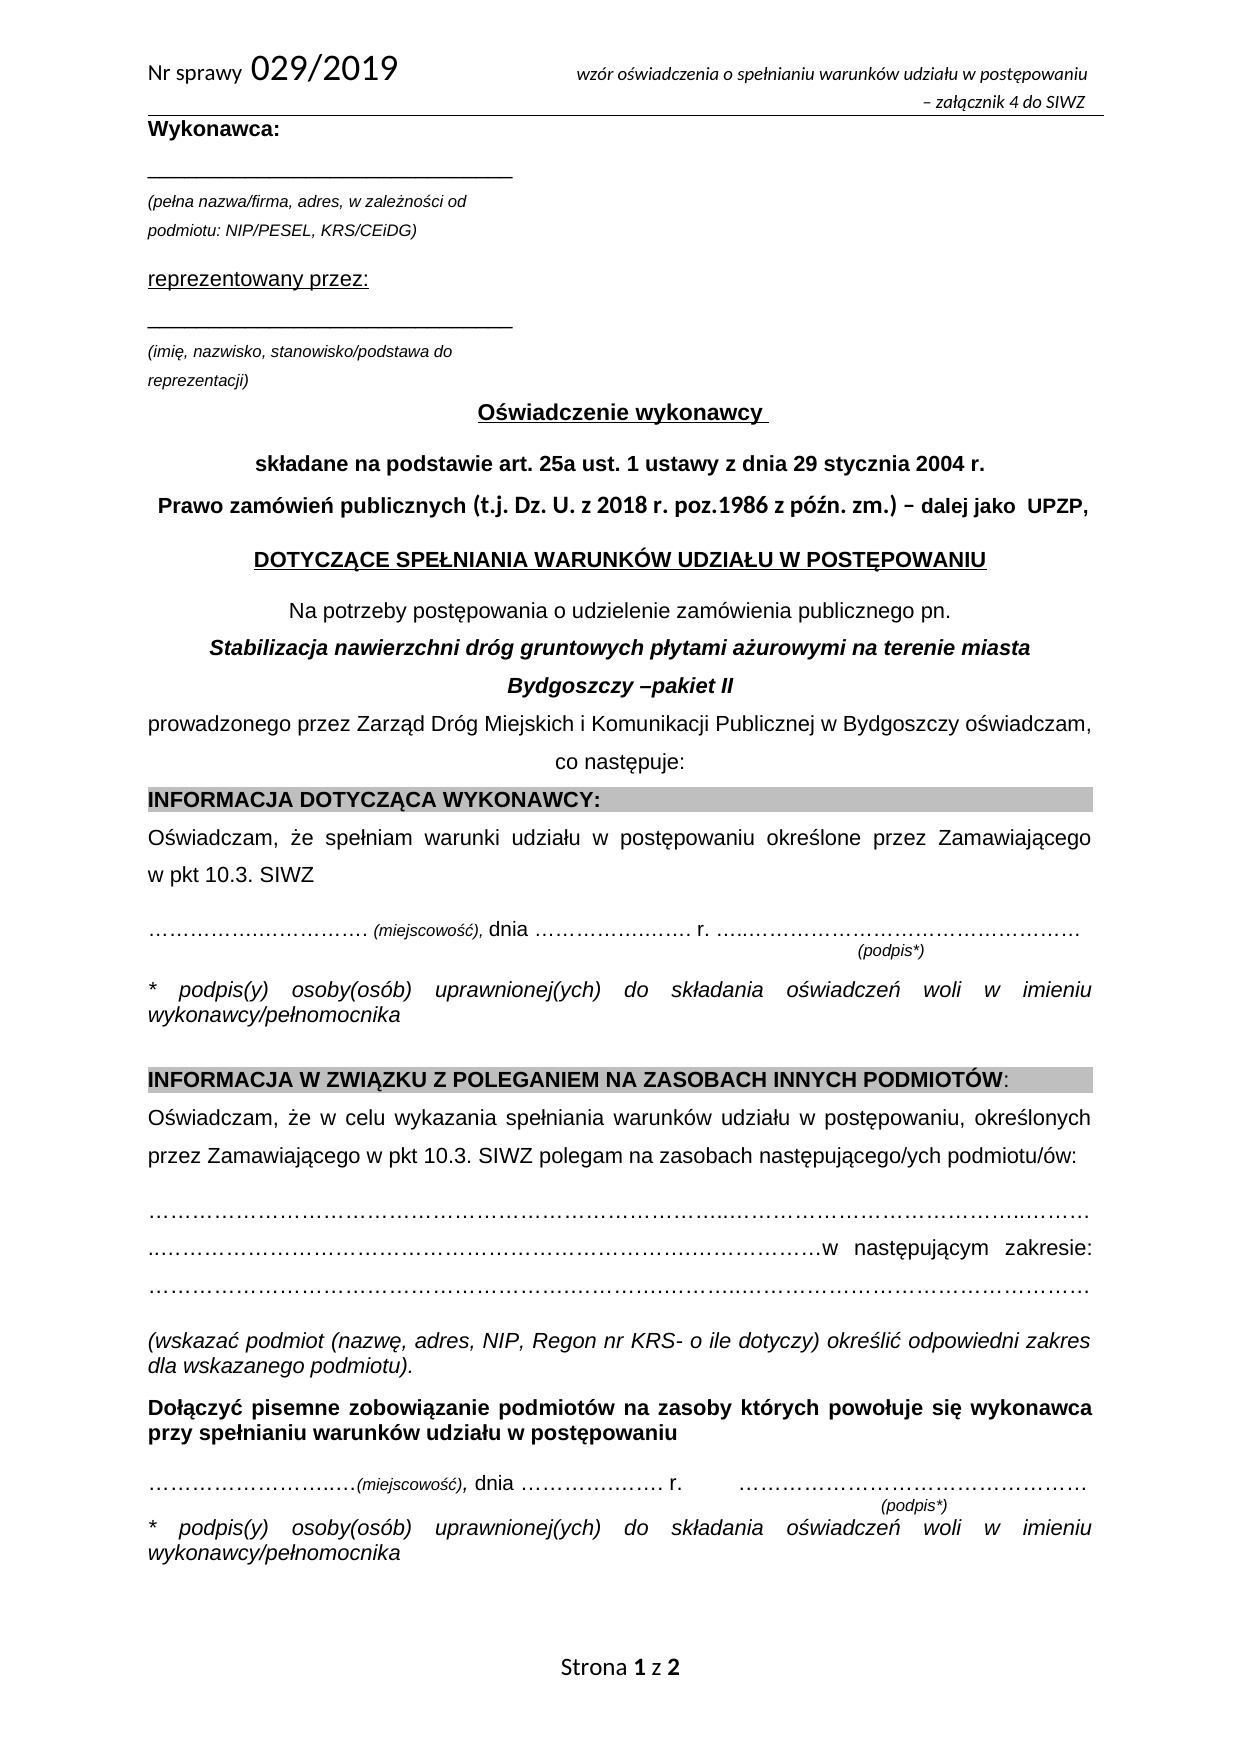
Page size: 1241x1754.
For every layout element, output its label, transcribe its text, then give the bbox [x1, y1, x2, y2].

text Oświadczenie wykonawcy [148, 399, 1093, 426]
text reprezentowany przez: [148, 266, 1093, 291]
text Prawo zamówień publicznych (t.j. Dz. U. z 2018 r. poz.1986 z późn. zm.) – dalej jako UPZP, [148, 489, 1093, 519]
text składane na podstawie art. 25a ust. 1 ustawy z dnia 29 stycznia 2004 r. [148, 451, 1093, 476]
text Stabilizacja nawierzchni dróg gruntowych płytami ażurowymi na terenie miasta Bydgoszczy –pakiet II [148, 635, 1093, 698]
text * podpis(y) osoby(osób) uprawnionej(ych) do składania oświadczeń woli w imieniu wykonawcy/pełnomocnika [148, 1514, 1093, 1565]
text …………….……………. (miejscowość), dnia …………….……. r. …..………………………………………… [148, 917, 1093, 941]
text ……………………………………………………………………..…………………………………..……… [148, 1197, 1093, 1223]
text Oświadczam, że w celu wykazania spełniania warunków udziału w postępowaniu, określonych przez Zamawiającego w pkt 10.3. SIWZ polegam na zasobach następującego/ych podmiotu/ów: [148, 1105, 1093, 1168]
text ……………………..…(miejscowość), dnia ………….……. r. ………………………………………… [148, 1470, 1093, 1495]
text ..……………………………………………………………….………………w następującym zakresie: ………………………………………………….………….………..………………………………………… [148, 1235, 1093, 1298]
text (podpis*) [738, 1495, 1093, 1514]
text DOTYCZĄCE SPEŁNIANIA WARUNKÓW UDZIAŁU W POSTĘPOWANIU [148, 547, 1093, 572]
text Oświadczam, że spełniam warunki udziału w postępowaniu określone przez Zamawiającego w pkt 10.3. SIWZ [148, 824, 1093, 887]
text * podpis(y) osoby(osób) uprawnionej(ych) do składania oświadczeń woli w imieniu wykonawcy/pełnomocnika [148, 976, 1093, 1027]
text INFORMACJA W ZWIĄZKU Z POLEGANIEM NA ZASOBACH INNYCH PODMIOTÓW: [148, 1067, 1093, 1093]
text Na potrzeby postępowania o udzielenie zamówienia publicznego pn. [148, 597, 1093, 623]
text (podpis*) [738, 941, 1093, 960]
text (imię, nazwisko, stanowisko/podstawa do reprezentacji) [148, 342, 472, 389]
text (pełna nazwa/firma, adres, w zależności od podmiotu: NIP/PESEL, KRS/CEiDG) [148, 192, 472, 240]
text prowadzonego przez Zarząd Dróg Miejskich i Komunikacji Publicznej w Bydgoszczy oświadczam, co następuje: [148, 711, 1093, 774]
text INFORMACJA DOTYCZĄCA WYKONAWCY: [148, 787, 1093, 812]
text ______________________________ [148, 304, 517, 329]
text Wykonawca: [148, 116, 1093, 141]
text Dołączyć pisemne zobowiązanie podmiotów na zasoby których powołuje się wykonawca przy spełnianiu warunków udziału w postępowaniu [148, 1395, 1093, 1445]
text (wskazać podmiot (nazwę, adres, NIP, Regon nr KRS- o ile dotyczy) określić odpowiedni zakres dla wskazanego podmiotu). [148, 1328, 1093, 1378]
text ______________________________ [148, 154, 517, 179]
